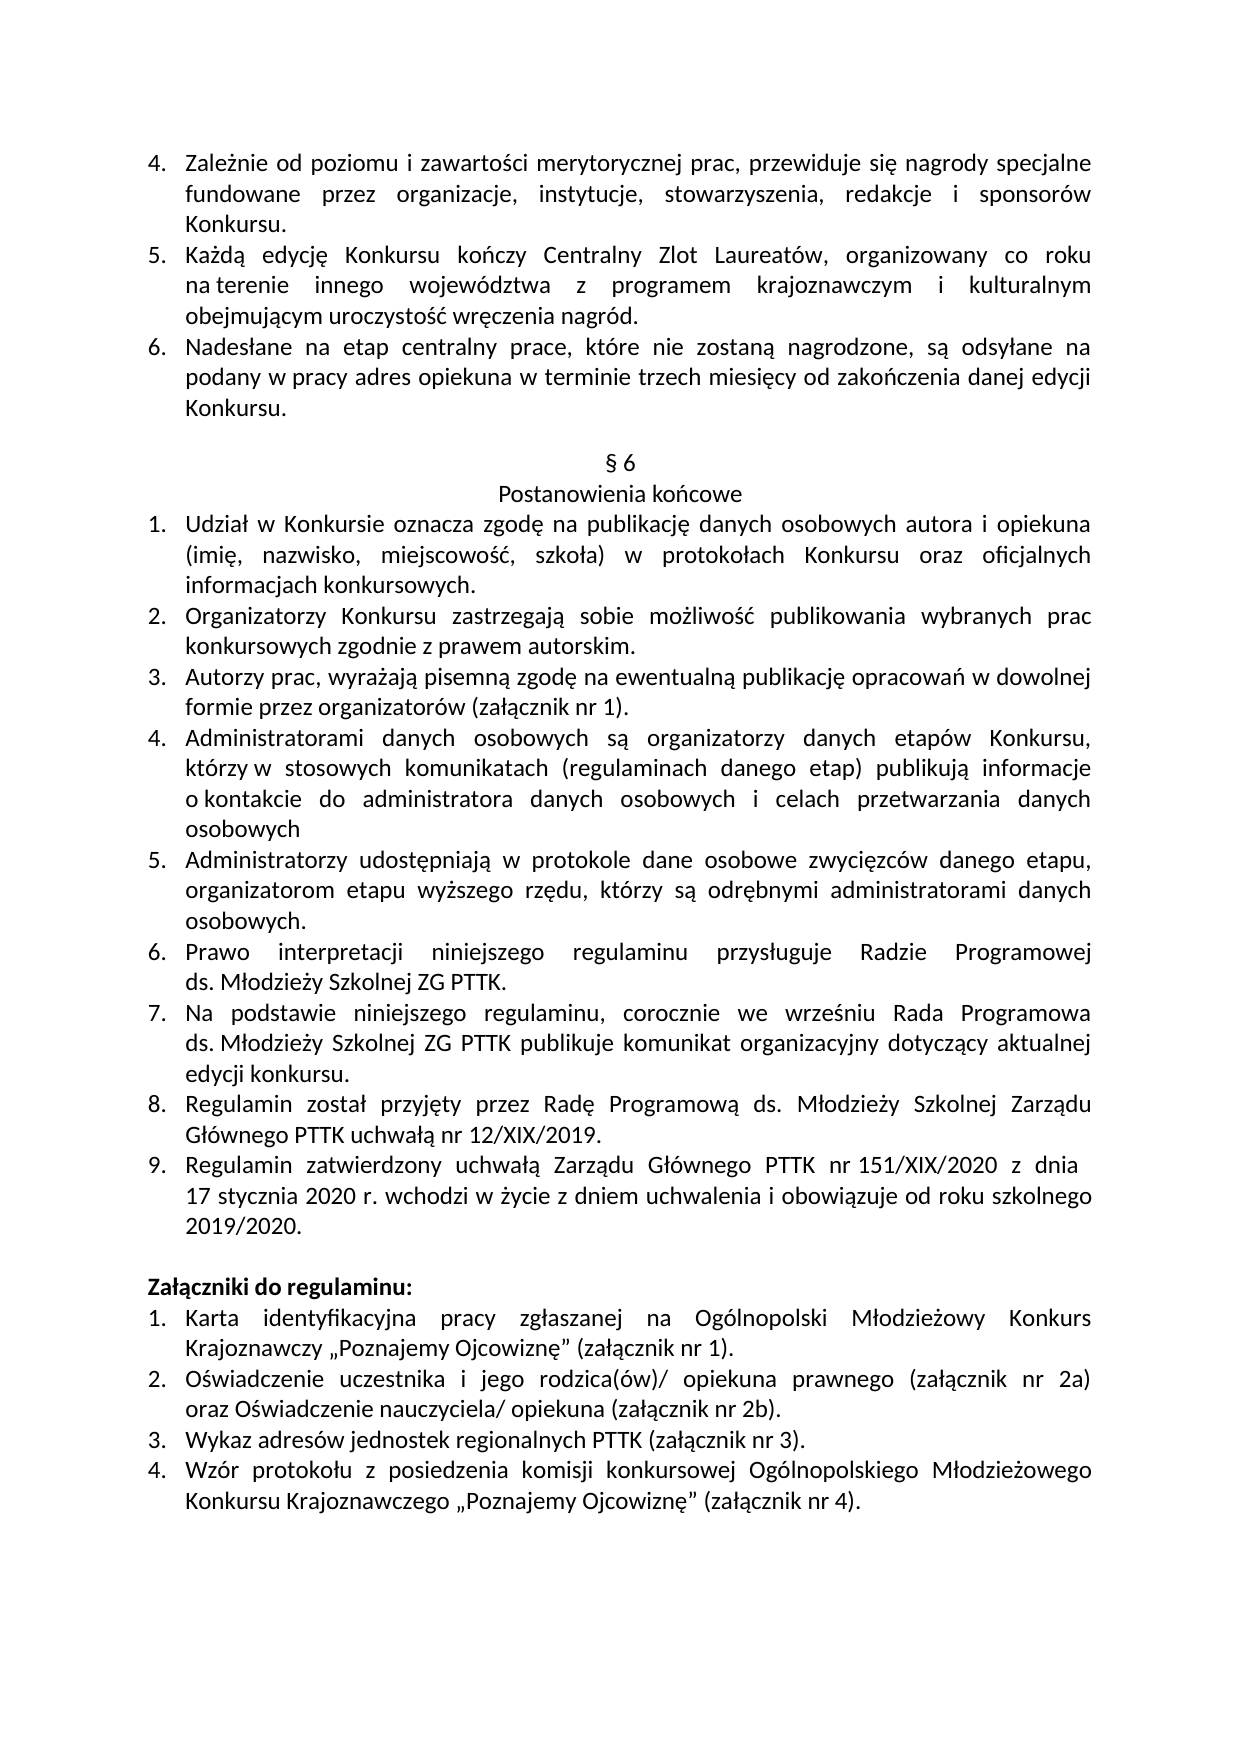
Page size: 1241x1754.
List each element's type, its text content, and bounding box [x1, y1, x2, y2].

list Na podstawie niniejszego regulaminu, corocznie we wrześniu Rada Programowa ds. Młodzieży Szkolnej ZG PTTK publikuje komunikat organizacyjny dotyczący aktualnej edycji konkursu. [148, 997, 1093, 1088]
list Zależnie od poziomu i zawartości merytorycznej prac, przewiduje się nagrody specjalne fundowane przez organizacje, instytucje, stowarzyszenia, redakcje i sponsorów Konkursu. [148, 148, 1093, 239]
list Nadesłane na etap centralny prace, które nie zostaną nagrodzone, są odsyłane na podany w pracy adres opiekuna w terminie trzech miesięcy od zakończenia danej edycji Konkursu. [148, 331, 1093, 422]
list Administratorzy udostępniają w protokole dane osobowe zwycięzców danego etapu, organizatorom etapu wyższego rzędu, którzy są odrębnymi administratorami danych osobowych. [148, 844, 1093, 936]
list Udział w Konkursie oznacza zgodę na publikację danych osobowych autora i opiekuna (imię, nazwisko, miejscowość, szkoła) w protokołach Konkursu oraz oficjalnych informacjach konkursowych. [148, 508, 1093, 600]
text Załączniki do regulaminu: [148, 1271, 1093, 1302]
list Organizatorzy Konkursu zastrzegają sobie możliwość publikowania wybranych prac konkursowych zgodnie z prawem autorskim. [148, 600, 1093, 661]
list Prawo interpretacji niniejszego regulaminu przysługuje Radzie Programowej ds. Młodzieży Szkolnej ZG PTTK. [148, 936, 1093, 997]
subtitle § 6 Postanowienia końcowe [148, 447, 1093, 508]
list Regulamin został przyjęty przez Radę Programową ds. Młodzieży Szkolnej Zarządu Głównego PTTK uchwałą nr 12/XIX/2019. [148, 1088, 1093, 1149]
list Wzór protokołu z posiedzenia komisji konkursowej Ogólnopolskiego Młodzieżowego Konkursu Krajoznawczego „Poznajemy Ojcowiznę” (załącznik nr 4). [148, 1454, 1093, 1516]
list Administratorami danych osobowych są organizatorzy danych etapów Konkursu, którzy w stosowych komunikatach (regulaminach danego etap) publikują informacje o kontakcie do administratora danych osobowych i celach przetwarzania danych osobowych [148, 722, 1093, 844]
list Autorzy prac, wyrażają pisemną zgodę na ewentualną publikację opracowań w dowolnej formie przez organizatorów (załącznik nr 1). [148, 661, 1093, 722]
list Karta identyfikacyjna pracy zgłaszanej na Ogólnopolski Młodzieżowy Konkurs Krajoznawczy „Poznajemy Ojcowiznę” (załącznik nr 1). [148, 1302, 1093, 1363]
list Oświadczenie uczestnika i jego rodzica(ów)/ opiekuna prawnego (załącznik nr 2a) oraz Oświadczenie nauczyciela/ opiekuna (załącznik nr 2b). [148, 1363, 1093, 1424]
list Wykaz adresów jednostek regionalnych PTTK (załącznik nr 3). [148, 1424, 1093, 1454]
list Każdą edycję Konkursu kończy Centralny Zlot Laureatów, organizowany co roku na terenie innego województwa z programem krajoznawczym i kulturalnym obejmującym uroczystość wręczenia nagród. [148, 239, 1093, 331]
list Regulamin zatwierdzony uchwałą Zarządu Głównego PTTK nr 151/XIX/2020 z dnia 17 stycznia 2020 r. wchodzi w życie z dniem uchwalenia i obowiązuje od roku szkolnego 2019/2020. [148, 1149, 1093, 1241]
